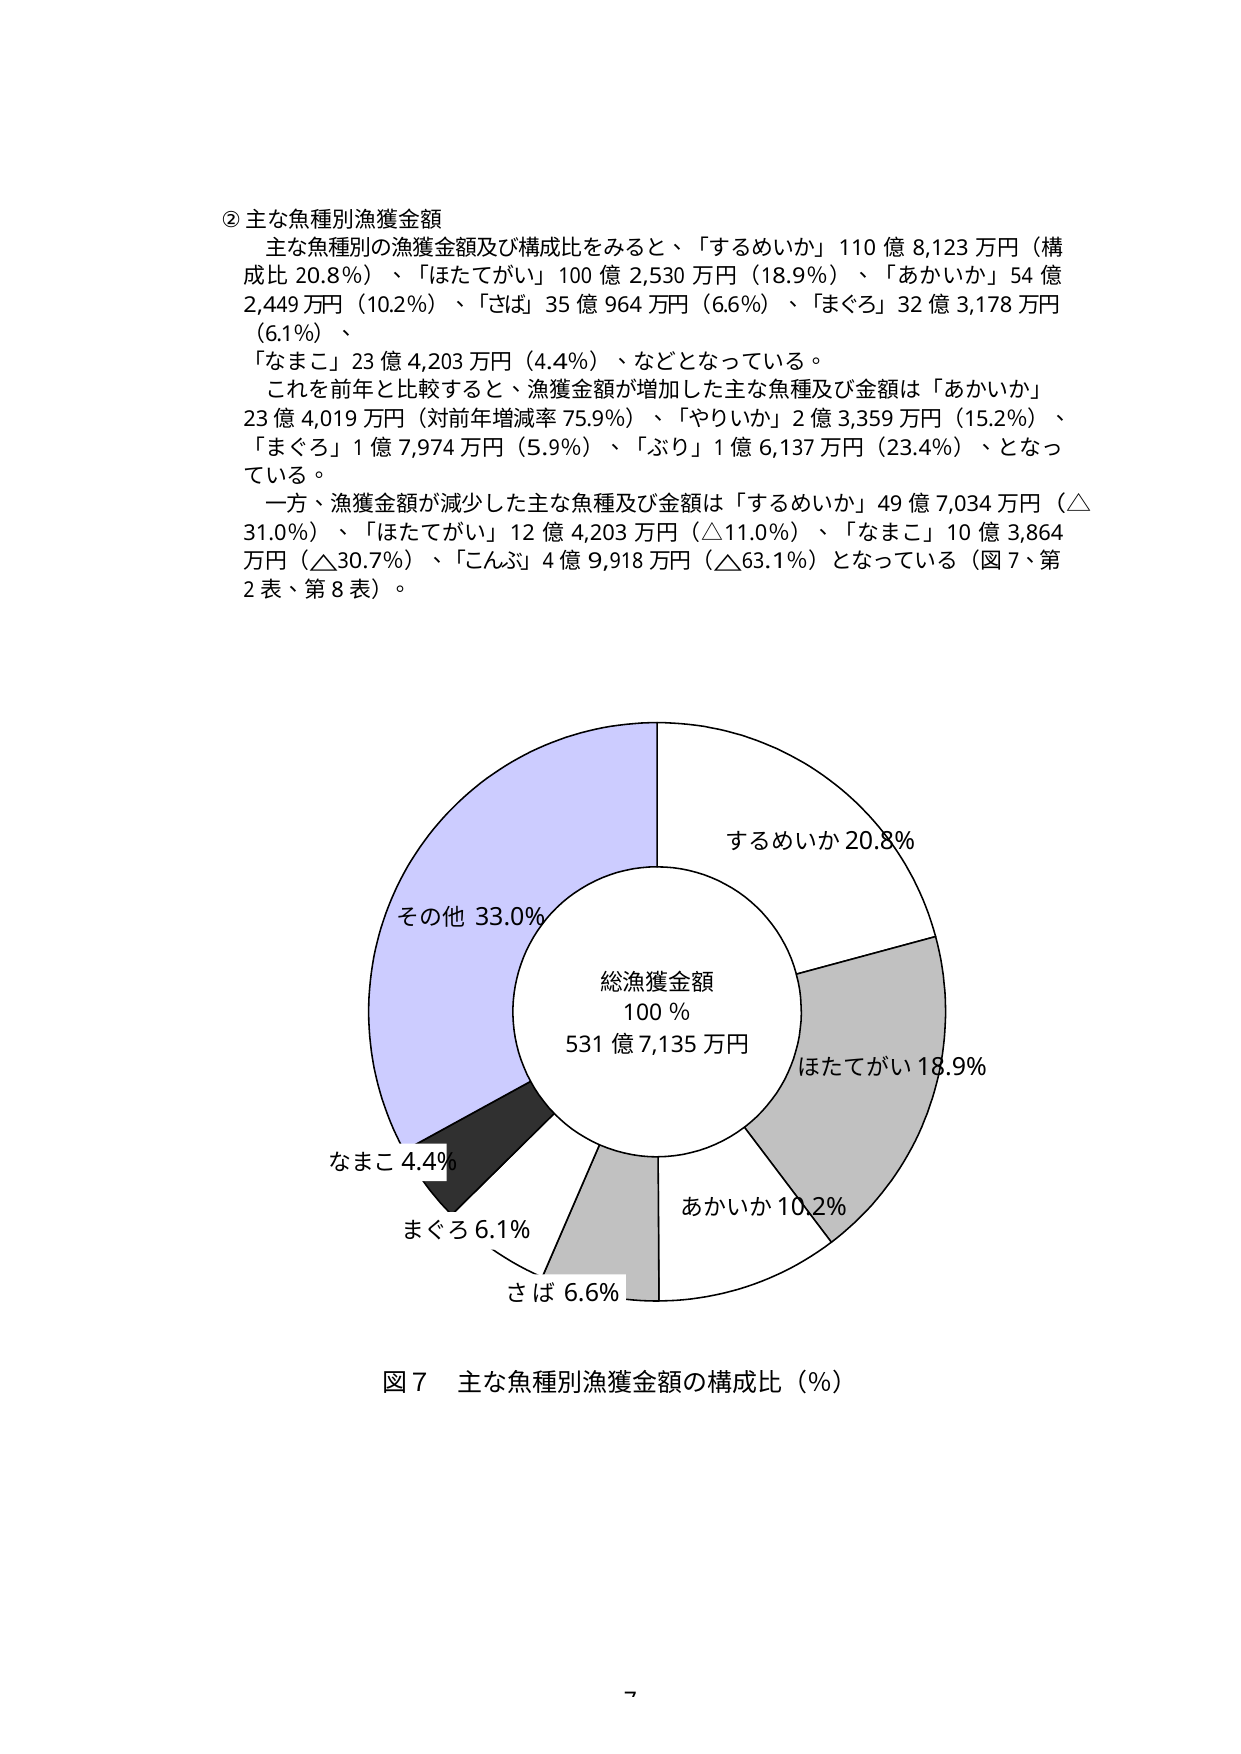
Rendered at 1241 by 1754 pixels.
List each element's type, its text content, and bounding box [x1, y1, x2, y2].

text 31.0％）、「ほたてがい」12 億 4,203 万円（△11.0％）、「なまこ」10 億 3,864 万円（△30.7％）、「こんぶ」4 億 9,918 万円（△63.1％）となっている（図 7、第 2 表、第 8 表）。 [243, 518, 1064, 604]
text 一方、漁獲金額が減少した主な魚種及び金額は「するめいか」49 億 7,034 万円（△ [265, 489, 1107, 517]
text これを前年と比較すると、漁獲金額が増加した主な魚種及び金額は「あかいか」 [265, 375, 1107, 404]
text 「なまこ」23 億 4,203 万円（4.4％）、などとなっている。 [243, 347, 1107, 375]
text 主な魚種別の漁獲金額及び構成比をみると、「するめいか」110 億 8,123 万円（構成比 20.8％）、「ほたてがい」100 億 2,530 万円（18.9％）、「あかいか」54 億 2,449万円（10.2％）、「さば」35 億 964 万円（6.6％）、「まぐろ」32 億 3,178 万円（6.1％）、 [243, 233, 1064, 347]
subtitle 図７ 主な魚種別漁獲金額の構成比（％） [382, 1364, 1107, 1398]
text 「まぐろ」1 億 7,974 万円（5.9％）、「ぶり」1 億 6,137 万円（23.4％）、となっている。 [243, 432, 1064, 489]
text ②主な魚種別漁獲金額 [221, 204, 1107, 233]
text 23 億 4,019 万円（対前年増減率 75.9％）、「やりいか」2 億 3,359 万円（15.2％）、 [243, 404, 1107, 432]
